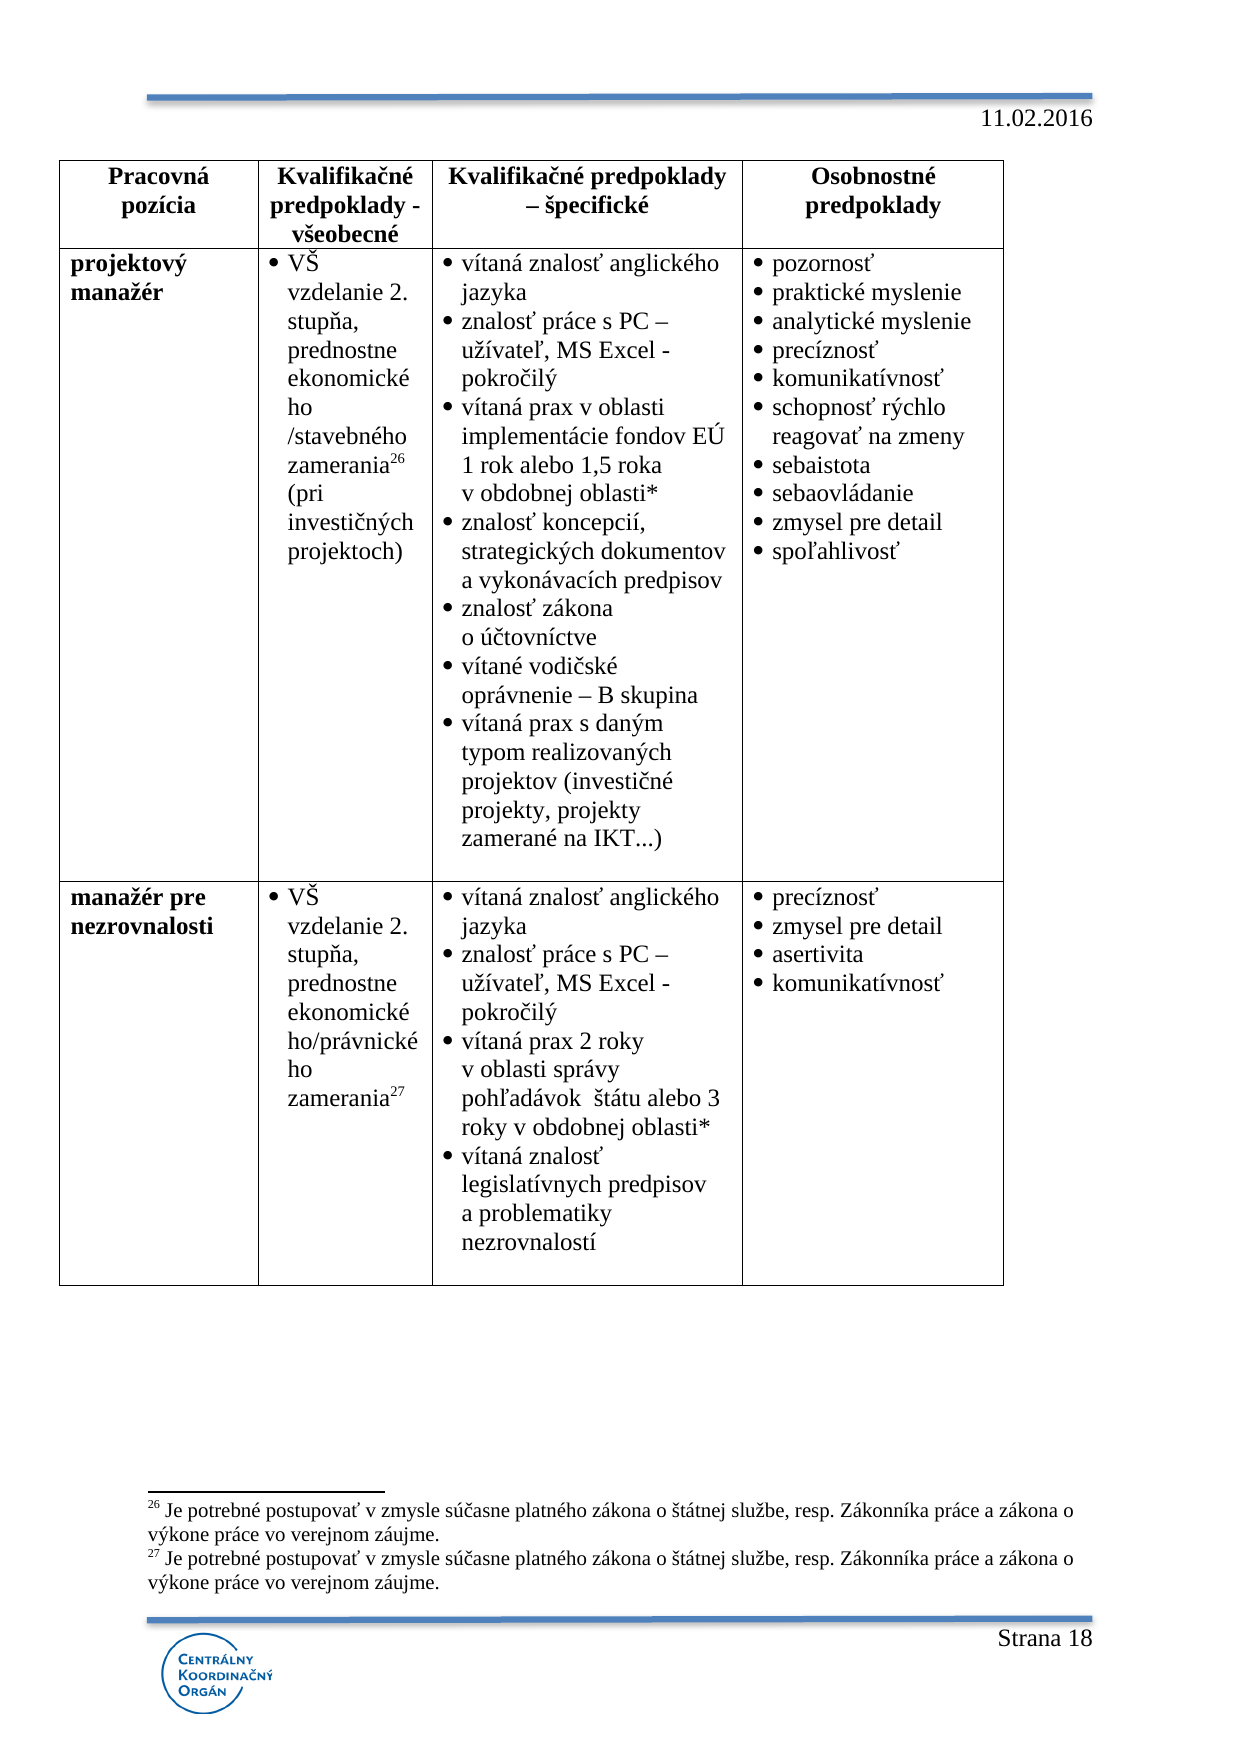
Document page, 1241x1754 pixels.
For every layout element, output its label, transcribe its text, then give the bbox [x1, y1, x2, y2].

table_cell pozornosť praktické myslenie analytické myslenie precíznosť komunikatívnosť schopnosť rýchlo reagovať na zmeny sebaistota sebaovládanie zmysel pre detail spoľahlivosť [743, 249, 1003, 881]
table_cell manažér pre nezrovnalosti [60, 882, 258, 1284]
table_header Kvalifikačné predpoklady – špecifické [433, 161, 742, 247]
table_header Pracovná pozícia [60, 161, 258, 247]
table_cell precíznosť zmysel pre detail asertivita komunikatívnosť [743, 882, 1003, 1284]
picture [159, 1631, 272, 1713]
table_cell projektový manažér [60, 249, 258, 881]
table_header Kvalifikačné predpoklady - všeobecné [259, 161, 432, 247]
table_header Osobnostné predpoklady [743, 161, 1003, 247]
table_cell VŠ vzdelanie 2. stupňa, prednostne ekonomického/právnického zamerania [259, 882, 432, 1284]
table_cell vítaná znalosť anglického jazyka znalosť práce s PC – užívateľ, MS Excel - pokročilý vítaná prax v oblasti implementácie fondov EÚ 1 rok alebo 1,5 roka v obdobnej oblasti* znalosť koncepcií, strategických dokumentov a vykonávacích predpisov znalosť zákona o účtovníctve vítané vodičské oprávnenie – B skupina vítaná prax s daným typom realizovaných projektov (investičné projekty, projekty zamerané na IKT...) [433, 249, 742, 881]
table_cell vítaná znalosť anglického jazyka znalosť práce s PC – užívateľ, MS Excel - pokročilý vítaná prax 2 roky v oblasti správy pohľadávok štátu alebo 3 roky v obdobnej oblasti* vítaná znalosť legislatívnych predpisov a problematiky nezrovnalostí [433, 882, 742, 1284]
table_cell VŠ vzdelanie 2. stupňa, prednostne ekonomického /stavebného zamerania (pri investičných projektoch) [259, 249, 432, 881]
